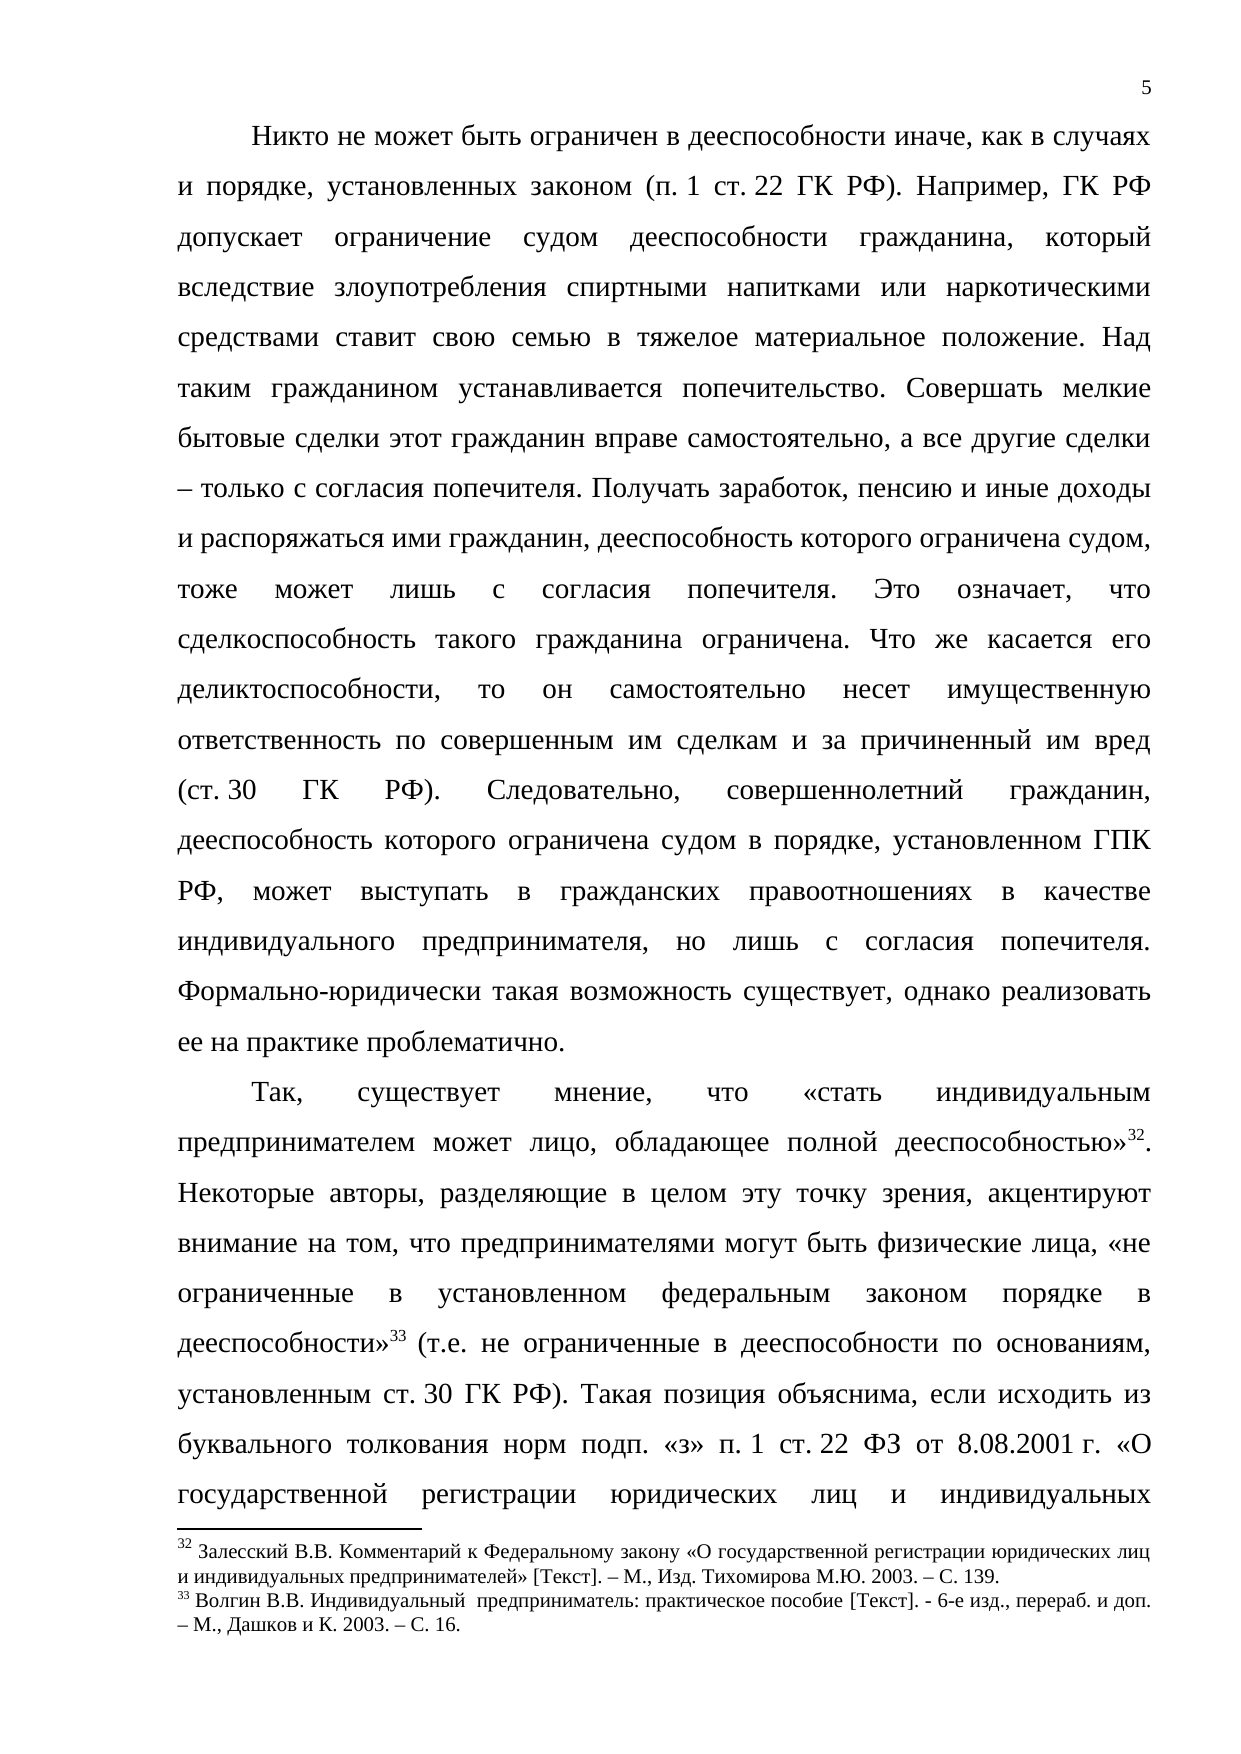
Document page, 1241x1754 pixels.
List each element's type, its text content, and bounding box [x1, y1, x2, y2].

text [177, 1074, 1152, 1510]
text Никто не может быть ограничен в дееспособности иначе, как в случаях и порядке, установленных законом (п. 1 ст. 22 ГК РФ). Например, ГК РФ допускает ограничение судом дееспособности гражданина, который вследствие злоупотребления спиртными напитками или наркотическими средствами ставит свою семью в тяжелое материальное положение. Над таким гражданином устанавливается попечительство. Совершать мелкие бытовые сделки этот гражданин вправе самостоятельно, а все другие сделки – только с согласия попечителя. Получать заработок, пенсию и иные доходы и распоряжаться ими гражданин, дееспособность которого ограничена судом, тоже может лишь с согласия попечителя. Это означает, что сделкоспособность такого гражданина ограничена. Что же касается его деликтоспособности, то он самостоятельно несет имущественную ответственность по совершенным им сделкам и за причиненный им вред (ст. 30 ГК РФ). Следовательно, совершеннолетний гражданин, дееспособность которого ограничена судом в порядке, установленном ГПК РФ, может выступать в гражданских правоотношениях в качестве индивидуального предпринимателя, но лишь с согласия попечителя. Формально-юридически такая возможность существует, однако реализовать ее на практике проблематично. [177, 118, 1152, 1057]
